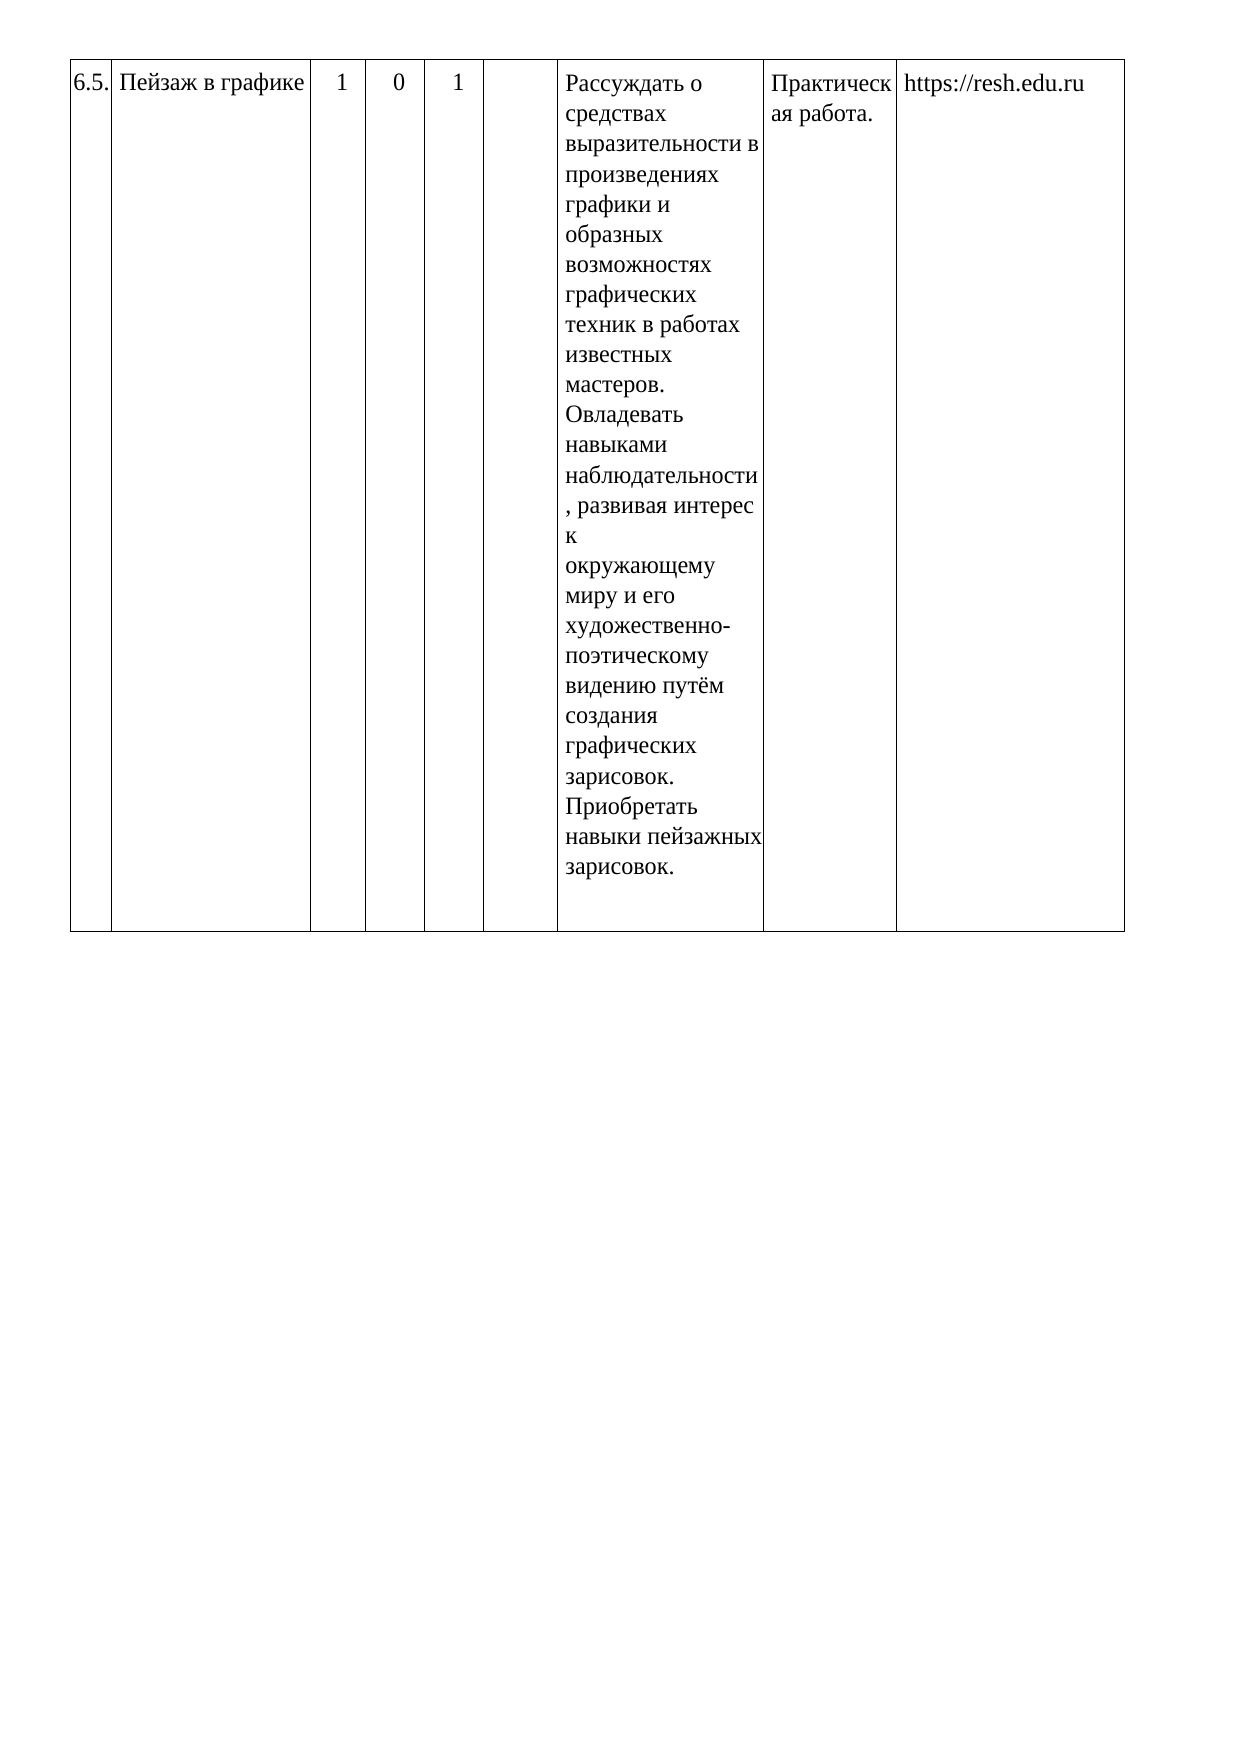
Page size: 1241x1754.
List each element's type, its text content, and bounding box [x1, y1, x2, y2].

table_cell 0 [366, 60, 424, 931]
table_cell https://resh.edu.ru [897, 60, 1124, 931]
table_cell Рассуждать о средствах выразительности в произведениях графики и образных возможностях графических техник в работах известных мастеров. Овладевать навыками наблюдательности, развивая интерес к окружающему миру и его художественно-поэтическому видению путём создания графических зарисовок. Приобретать навыки пейзажных зарисовок. [558, 60, 763, 931]
table_cell Практическая работа. [764, 60, 896, 931]
table_cell 6.5. [71, 60, 111, 931]
table_cell [484, 60, 557, 931]
table_cell 1 [311, 60, 365, 931]
table_cell Пейзаж в графике [112, 60, 310, 931]
table_cell 1 [425, 60, 483, 931]
